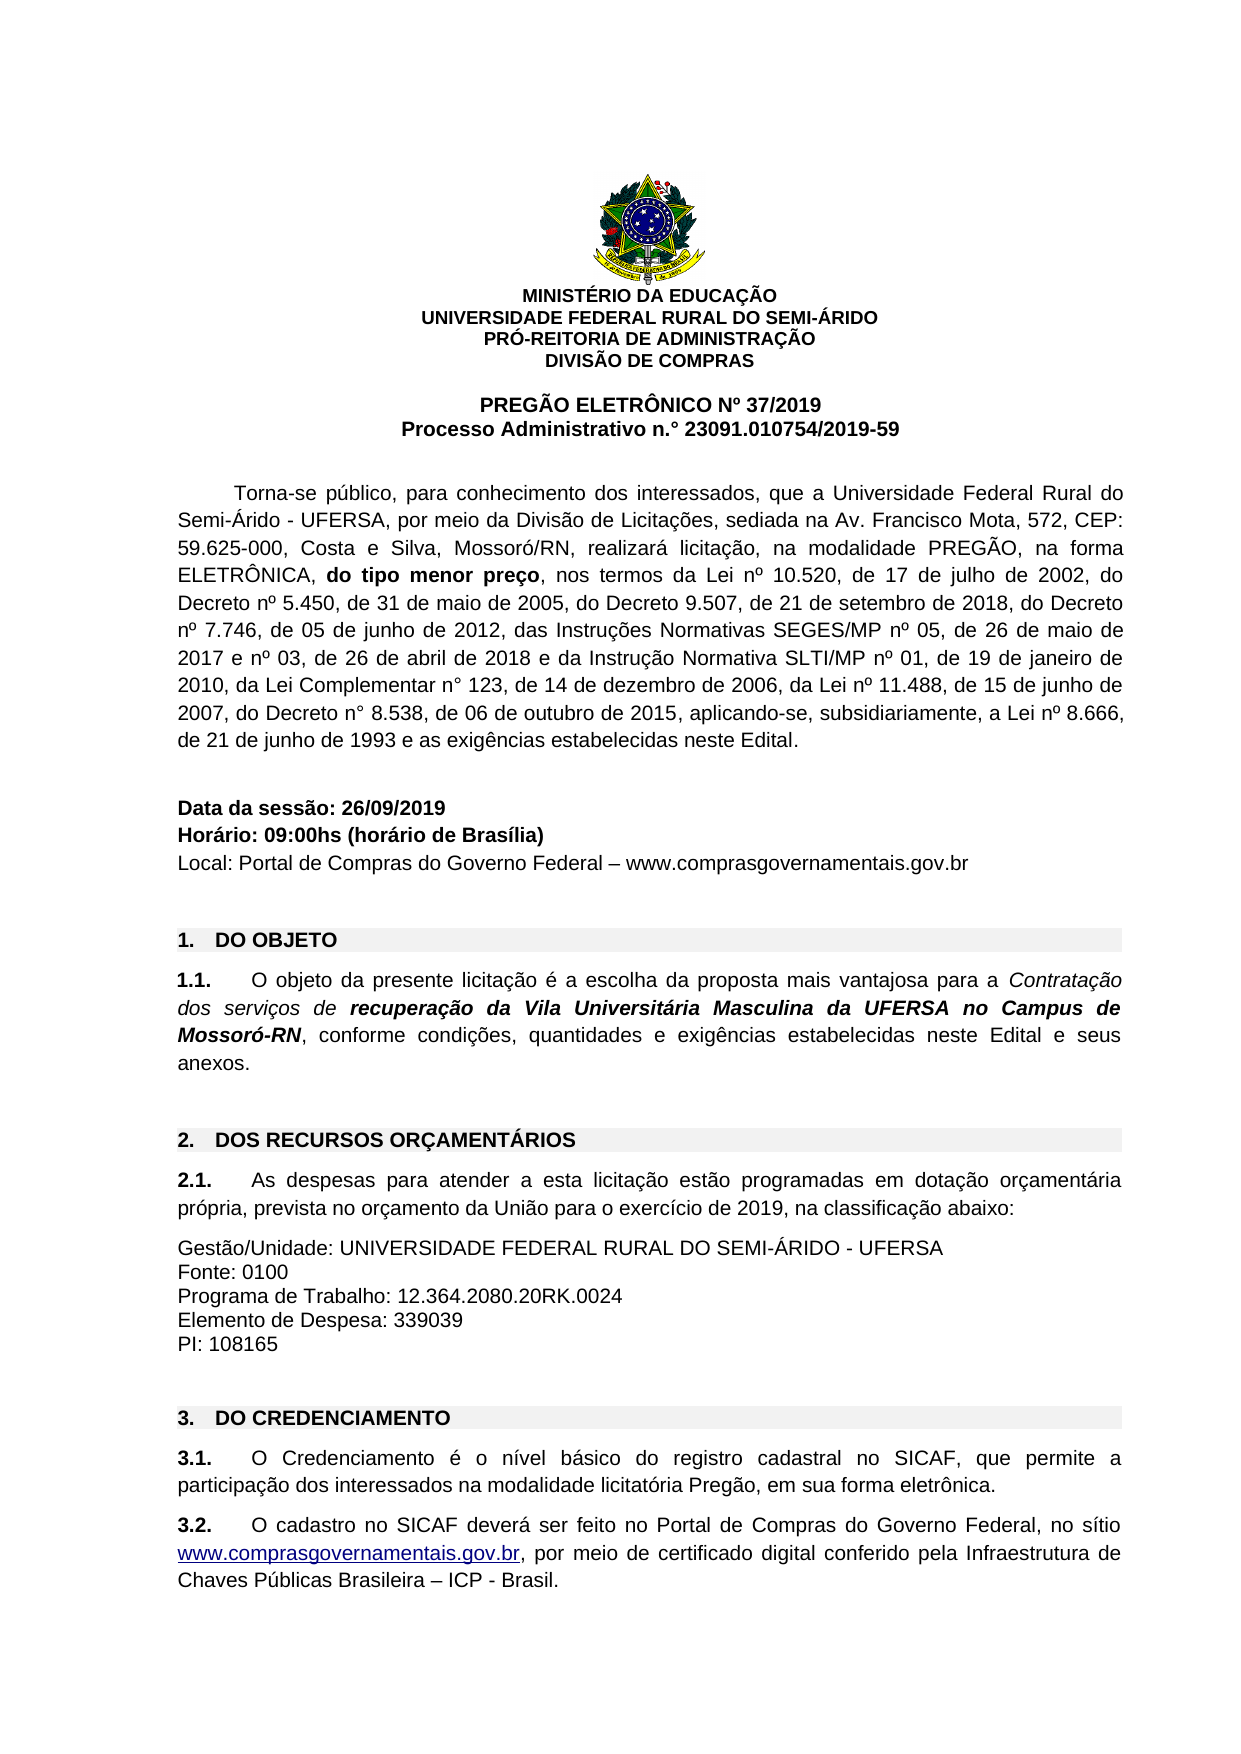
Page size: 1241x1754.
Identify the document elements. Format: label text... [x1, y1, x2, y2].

list As despesas para atender a esta licitação estão programadas em dotação orçamentária própria, prevista no orçamento da União para o exercício de 2019, na classificação abaixo: [177, 1168, 1122, 1220]
text Processo Administrativo n.° 23091.010754/2019-59 [177, 417, 1124, 441]
list O Credenciamento é o nível básico do registro cadastral no SICAF, que permite a participação dos interessados na modalidade licitatória Pregão, em sua forma eletrônica. [177, 1446, 1122, 1497]
text PREGÃO ELETRÔNICO Nº 37/2019 [177, 393, 1124, 417]
text PRÓ-REITORIA DE ADMINISTRAÇÃO [177, 328, 1122, 350]
text Horário: 09:00hs (horário de Brasília) [177, 823, 1122, 847]
text Data da sessão: 26/09/2019 [177, 796, 1122, 820]
text Local: Portal de Compras do Governo Federal – www.comprasgovernamentais.gov.br [177, 851, 1124, 875]
text DO CREDENCIAMENTO [177, 1406, 1122, 1429]
text Torna-se público, para conhecimento dos interessados, que a Universidade Federal Rural do Semi-Árido - UFERSA, por meio da Divisão de Licitações, sediada na Av. Francisco Mota, 572, CEP: 59.625-000, Costa e Silva, Mossoró/RN, realizará licitação, na modalidade PREGÃO, na forma ELETRÔNICA, do tipo menor preço, nos termos da Lei nº 10.520, de 17 de julho de 2002, do Decreto nº 5.450, de 31 de maio de 2005, do Decreto 9.507, de 21 de setembro de 2018, do Decreto nº 7.746, de 05 de junho de 2012, das Instruções Normativas SEGES/MP nº 05, de 26 de maio de 2017 e nº 03, de 26 de abril de 2018 e da Instrução Normativa SLTI/MP nº 01, de 19 de janeiro de 2010, da Lei Complementar n° 123, de 14 de dezembro de 2006, da Lei nº 11.488, de 15 de junho de 2007, do Decreto n° 8.538, de 06 de outubro de 2015, aplicando-se, subsidiariamente, a Lei nº 8.666, de 21 de junho de 1993 e as exigências estabelecidas neste Edital. [177, 481, 1125, 752]
text Fonte: 0100 [177, 1260, 1122, 1284]
text Programa de Trabalho: 12.364.2080.20RK.0024 [177, 1284, 1122, 1308]
text MINISTÉRIO DA EDUCAÇÃO [177, 285, 1122, 307]
text DIVISÃO DE COMPRAS [177, 350, 1122, 371]
picture [592, 171, 707, 286]
text DO OBJETO [177, 928, 1122, 952]
text Elemento de Despesa: 339039 [177, 1308, 1122, 1332]
text UNIVERSIDADE FEDERAL RURAL DO SEMI-ÁRIDO [177, 307, 1122, 328]
list O cadastro no SICAF deverá ser feito no Portal de Compras do Governo Federal, no sítio www.comprasgovernamentais.gov.br, por meio de certificado digital conferido pela Infraestrutura de Chaves Públicas Brasileira – ICP - Brasil. [177, 1513, 1122, 1592]
text Gestão/Unidade: UNIVERSIDADE FEDERAL RURAL DO SEMI-ÁRIDO - UFERSA [177, 1236, 1122, 1260]
text DOS RECURSOS ORÇAMENTÁRIOS [177, 1128, 1122, 1152]
text PI: 108165 [177, 1332, 1122, 1356]
list O objeto da presente licitação é a escolha da proposta mais vantajosa para a Contratação dos serviços de recuperação da Vila Universitária Masculina da UFERSA no Campus de Mossoró-RN, conforme condições, quantidades e exigências estabelecidas neste Edital e seus anexos. [176, 968, 1122, 1075]
